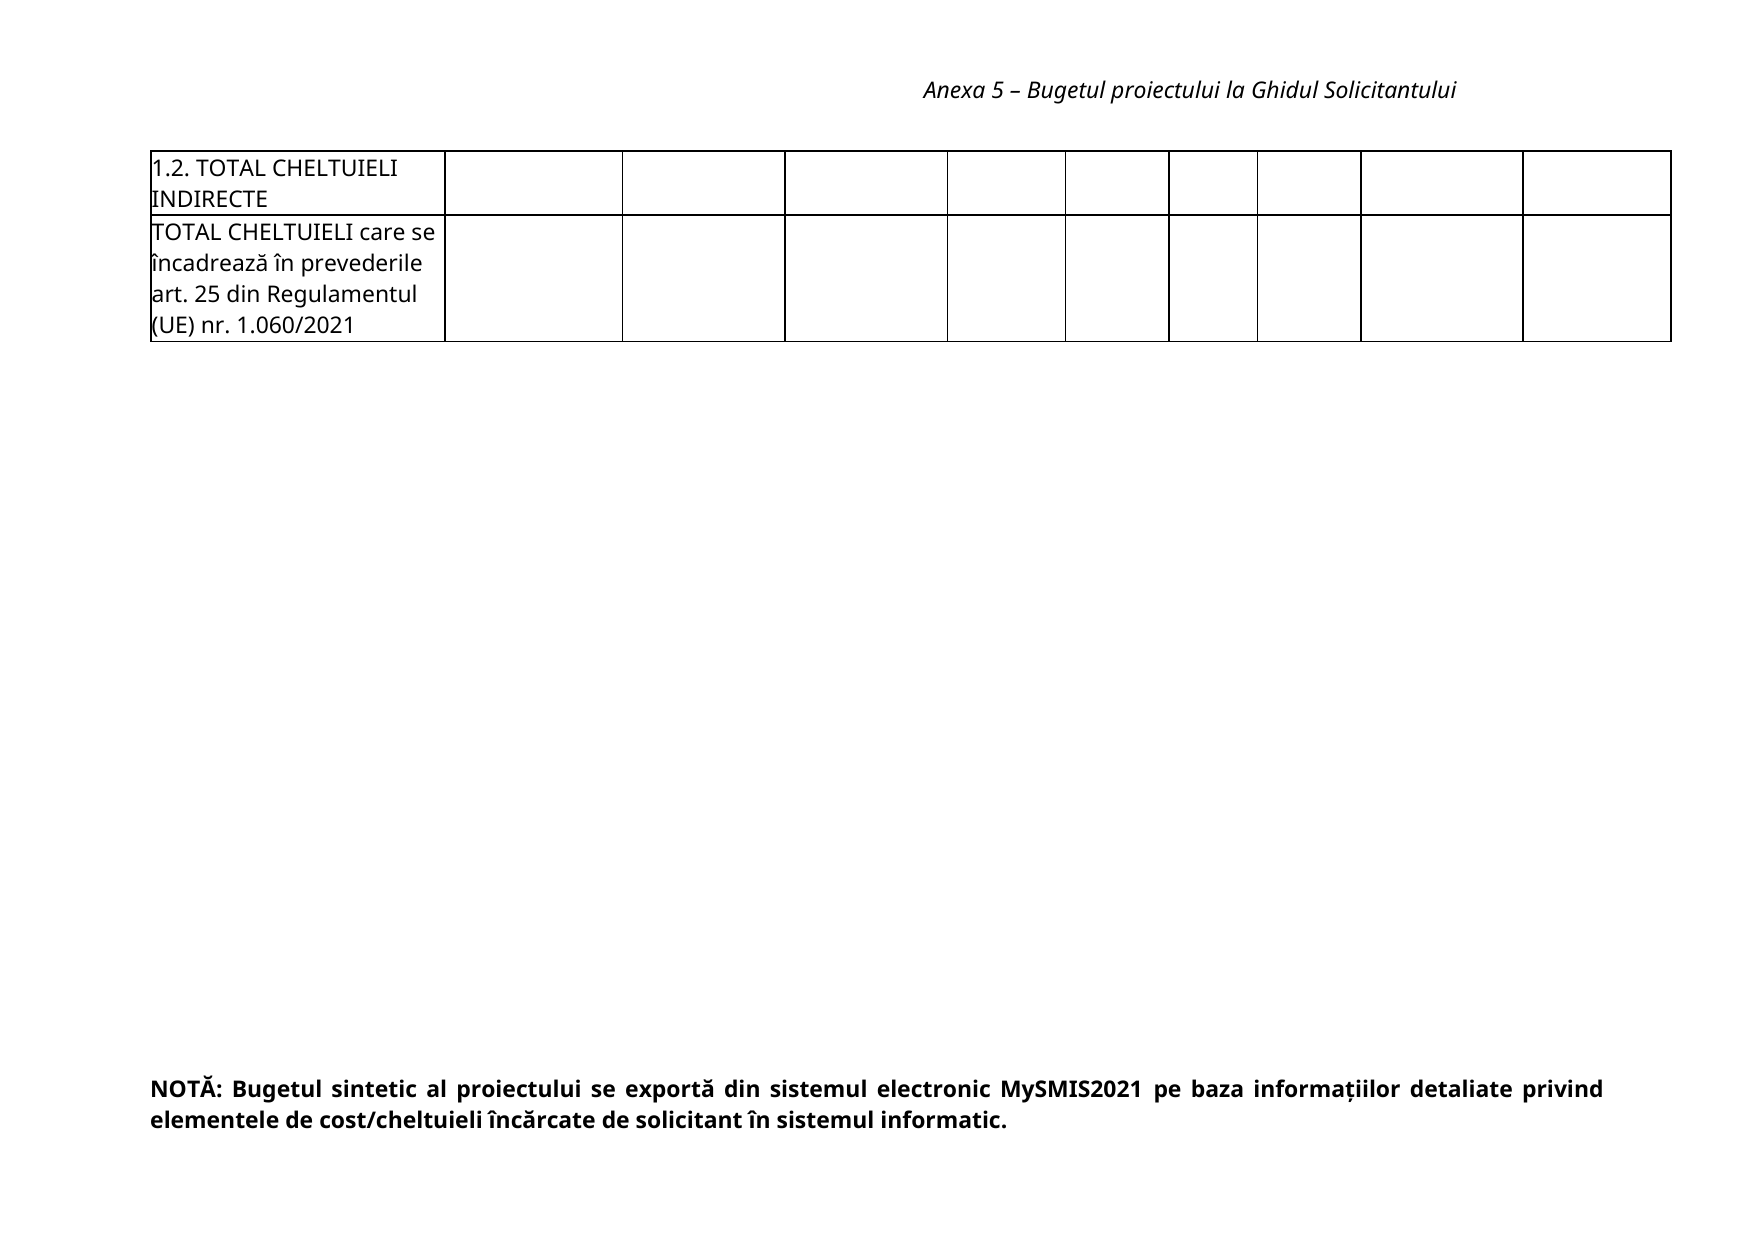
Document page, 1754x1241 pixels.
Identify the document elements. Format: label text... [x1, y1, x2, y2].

table_cell [786, 152, 947, 214]
table_cell [1258, 152, 1360, 214]
table_cell [1362, 152, 1522, 214]
table_cell [446, 216, 622, 341]
table_cell TOTAL CHELTUIELI care se încadrează în prevederile art. 25 din Regulamentul (UE) nr. 1.060/2021 [152, 216, 444, 341]
table_cell [786, 216, 947, 341]
table_cell [1258, 216, 1360, 341]
table_cell [1524, 152, 1670, 214]
table_cell [1170, 216, 1257, 341]
table_cell [1066, 216, 1168, 341]
table_cell [1362, 216, 1522, 341]
table_cell [1524, 216, 1670, 341]
table_cell 1.2. TOTAL CHELTUIELI INDIRECTE [152, 152, 444, 214]
table_cell [623, 216, 784, 341]
table_cell [948, 152, 1065, 214]
table_cell [1170, 152, 1257, 214]
table_cell [1066, 152, 1168, 214]
table_cell [623, 152, 784, 214]
table_cell [948, 216, 1065, 341]
table_cell [446, 152, 622, 214]
